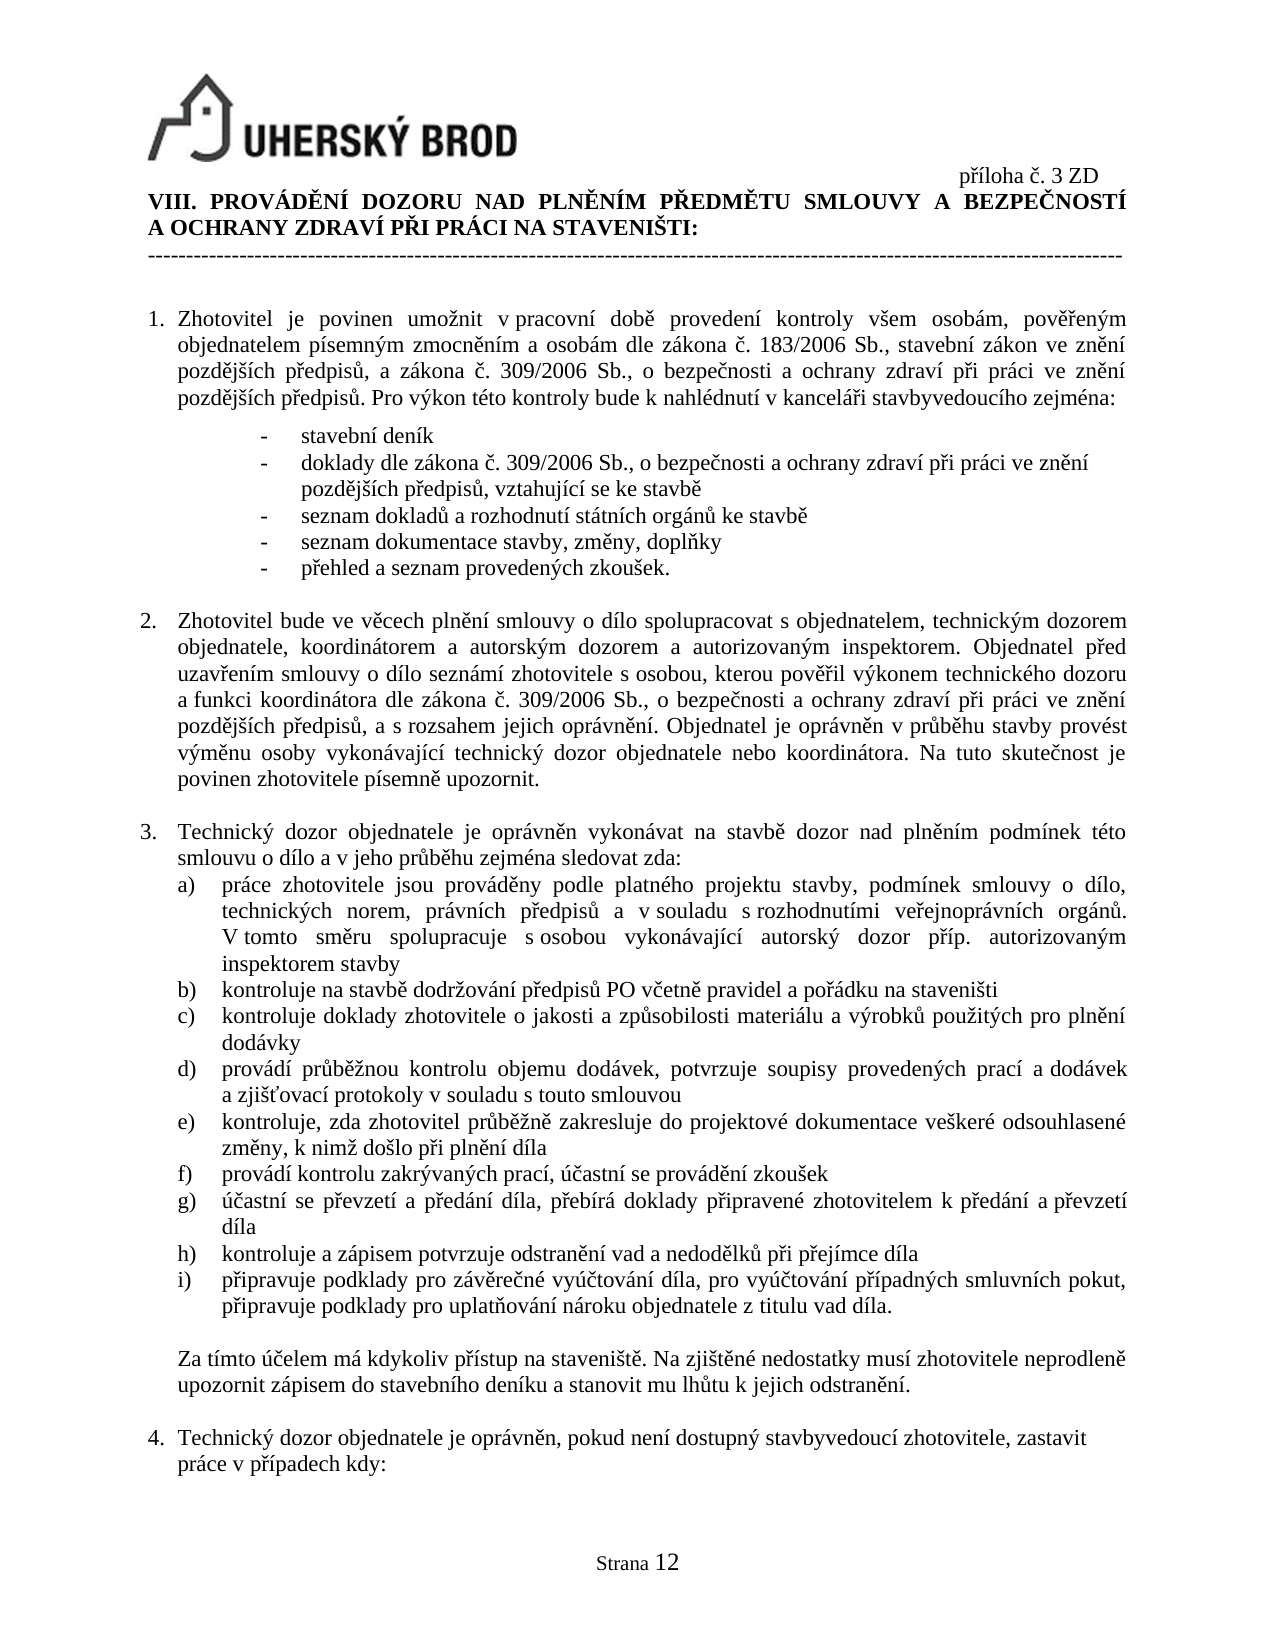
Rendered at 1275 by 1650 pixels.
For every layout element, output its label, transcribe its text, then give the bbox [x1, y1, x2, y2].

list práce zhotovitele jsou prováděny podle platného projektu stavby, podmínek smlouvy o dílo, technických norem, právních předpisů a v souladu s rozhodnutími veřejnoprávních orgánů. V tomto směru spolupracuje s osobou vykonávající autorský dozor příp. autorizovaným inspektorem stavby [177, 871, 1127, 976]
list provádí průběžnou kontrolu objemu dodávek, potvrzuje soupisy provedených prací a dodávek a zjišťovací protokoly v souladu s touto smlouvou [177, 1055, 1127, 1108]
list Technický dozor objednatele je oprávněn vykonávat na stavbě dozor nad plněním podmínek této smlouvu o dílo a v jeho průběhu zejména sledovat zda: [140, 818, 1127, 871]
list kontroluje a zápisem potvrzuje odstranění vad a nedodělků při přejímce díla [177, 1239, 1127, 1266]
list kontroluje doklady zhotovitele o jakosti a způsobilosti materiálu a výrobků použitých pro plnění dodávky [177, 1002, 1127, 1055]
list seznam dokladů a rozhodnutí státních orgánů ke stavbě [260, 502, 1127, 528]
list seznam dokumentace stavby, změny, doplňky [260, 528, 1127, 554]
list přehled a seznam provedených zkoušek. [260, 554, 1127, 581]
list kontroluje na stavbě dodržování předpisů PO včetně pravidel a pořádku na staveništi [177, 976, 1127, 1002]
text Za tímto účelem má kdykoliv přístup na staveniště. Na zjištěné nedostatky musí zhotovitele neprodleně upozornit zápisem do stavebního deníku a stanovit mu lhůtu k jejich odstranění. [177, 1345, 1127, 1398]
picture [147, 73, 517, 162]
list Technický dozor objednatele je oprávněn, pokud není dostupný stavbyvedoucí zhotovitele, zastavit práce v případech kdy: [148, 1424, 1127, 1477]
list provádí kontrolu zakrývaných prací, účastní se provádění zkoušek [177, 1161, 1127, 1187]
text -------------------------------------------------------------------------------------------------------------------------------- [148, 241, 1127, 267]
list připravuje podklady pro závěrečné vyúčtování díla, pro vyúčtování případných smluvních pokut, připravuje podklady pro uplatňování nároku objednatele z titulu vad díla. [177, 1266, 1127, 1319]
list účastní se převzetí a předání díla, přebírá doklady připravené zhotovitelem k předání a převzetí díla [177, 1187, 1127, 1239]
list Zhotovitel je povinen umožnit v pracovní době provedení kontroly všem osobám, pověřeným objednatelem písemným zmocněním a osobám dle zákona č. 183/2006 Sb., stavební zákon ve znění pozdějších předpisů, a zákona č. 309/2006 Sb., o bezpečnosti a ochrany zdraví při práci ve znění pozdějších předpisů. Pro výkon této kontroly bude k nahlédnutí v kanceláři stavbyvedoucího zejména: [148, 305, 1127, 410]
subtitle VIII. PROVÁDĚNÍ DOZORU NAD PLNĚNÍM PŘEDMĚTU SMLOUVY A BEZPEČNOSTÍ A OCHRANY ZDRAVÍ PŘI PRÁCI NA STAVENIŠTI: [148, 188, 1127, 241]
list kontroluje, zda zhotovitel průběžně zakresluje do projektové dokumentace veškeré odsouhlasené změny, k nimž došlo při plnění díla [177, 1108, 1127, 1161]
list Zhotovitel bude ve věcech plnění smlouvy o dílo spolupracovat s objednatelem, technickým dozorem objednatele, koordinátorem a autorským dozorem a autorizovaným inspektorem. Objednatel před uzavřením smlouvy o dílo seznámí zhotovitele s osobou, kterou pověřil výkonem technického dozoru a funkci koordinátora dle zákona č. 309/2006 Sb., o bezpečnosti a ochrany zdraví při práci ve znění pozdějších předpisů, a s rozsahem jejich oprávnění. Objednatel je oprávněn v průběhu stavby provést výměnu osoby vykonávající technický dozor objednatele nebo koordinátora. Na tuto skutečnost je povinen zhotovitele písemně upozornit. [140, 607, 1127, 792]
list doklady dle zákona č. 309/2006 Sb., o bezpečnosti a ochrany zdraví při práci ve znění pozdějších předpisů, vztahující se ke stavbě [260, 449, 1127, 502]
list stavební deník [260, 423, 1127, 449]
